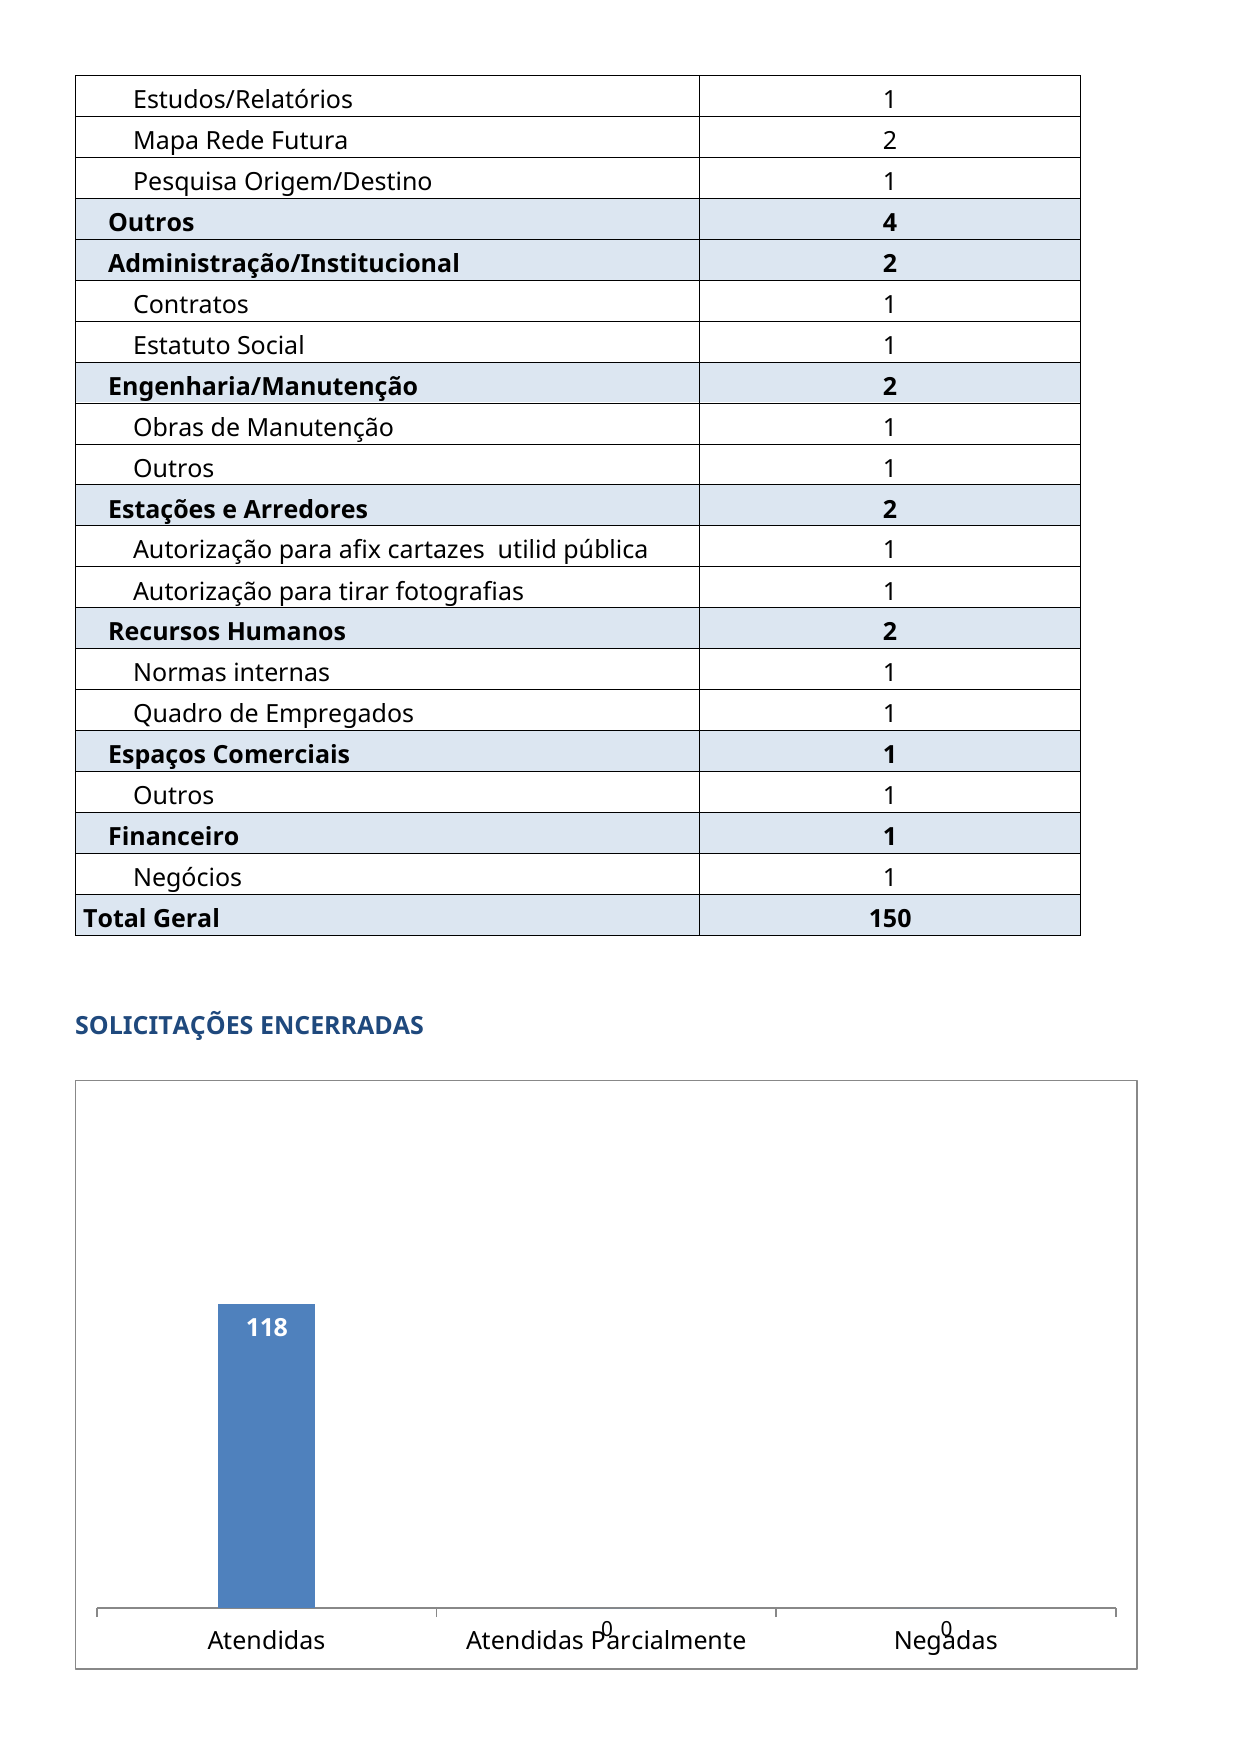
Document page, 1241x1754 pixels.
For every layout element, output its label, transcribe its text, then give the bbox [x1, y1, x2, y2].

table_cell Espaços Comerciais [76, 731, 699, 771]
table_cell 1 [700, 854, 1080, 894]
table_cell 2 [700, 363, 1080, 402]
table_cell Autorização para afix cartazes utilid pública [76, 526, 699, 566]
table_cell Estações e Arredores [76, 485, 699, 525]
table_cell Outros [76, 445, 699, 484]
table_cell Recursos Humanos [76, 608, 699, 648]
table_cell Estatuto Social [76, 322, 699, 362]
table_cell Contratos [76, 281, 699, 321]
table_cell 1 [700, 731, 1080, 771]
table_cell 2 [700, 608, 1080, 648]
table_cell 1 [700, 772, 1080, 812]
table_cell 1 [700, 445, 1080, 484]
table_cell Total Geral [76, 895, 699, 935]
table_cell 1 [700, 690, 1080, 730]
table_cell Obras de Manutenção [76, 404, 699, 443]
table_cell Administração/Institucional [76, 240, 699, 280]
table_cell Financeiro [76, 813, 699, 853]
table_cell Normas internas [76, 649, 699, 689]
table_cell 1 [700, 76, 1080, 116]
table_cell 1 [700, 322, 1080, 362]
table_cell 1 [700, 281, 1080, 321]
table_cell Autorização para tirar fotografias [76, 567, 699, 607]
table_cell 2 [700, 485, 1080, 525]
table_cell 2 [700, 117, 1080, 157]
table_cell 1 [700, 567, 1080, 607]
table_cell 1 [700, 158, 1080, 198]
table_cell 1 [700, 404, 1080, 443]
table_cell 1 [700, 649, 1080, 689]
table_cell 4 [700, 199, 1080, 239]
text SOLICITAÇÕES ENCERRADAS [75, 1008, 1165, 1042]
table_cell 2 [700, 240, 1080, 280]
table_cell Outros [76, 772, 699, 812]
table_cell Engenharia/Manutenção [76, 363, 699, 402]
table_cell 150 [700, 895, 1080, 935]
table_cell 1 [700, 813, 1080, 853]
table_cell Mapa Rede Futura [76, 117, 699, 157]
table_cell Quadro de Empregados [76, 690, 699, 730]
table_cell Outros [76, 199, 699, 239]
table_cell Pesquisa Origem/Destino [76, 158, 699, 198]
table_cell Estudos/Relatórios [76, 76, 699, 116]
table_cell 1 [700, 526, 1080, 566]
table_cell Negócios [76, 854, 699, 894]
